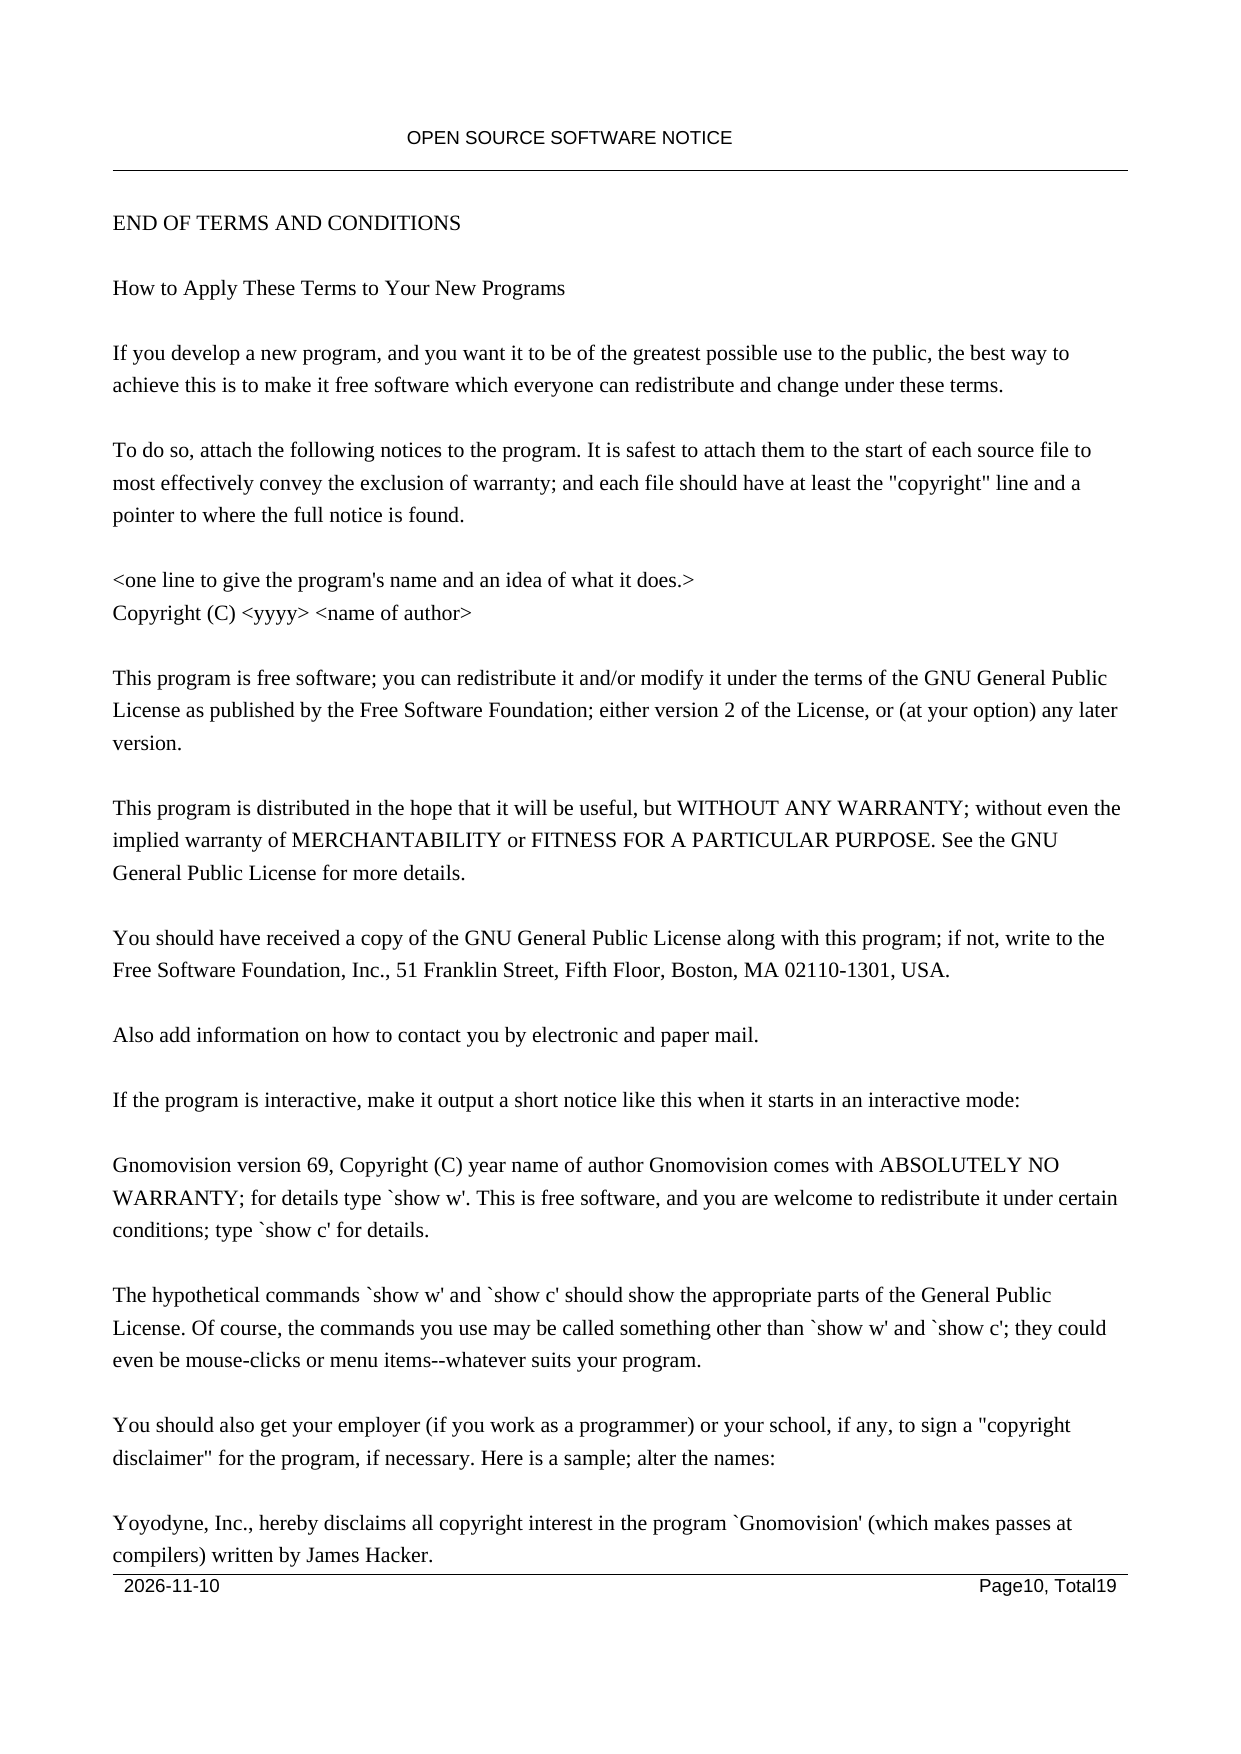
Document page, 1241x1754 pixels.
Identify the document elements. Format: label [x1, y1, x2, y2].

text [112, 206, 1128, 1571]
